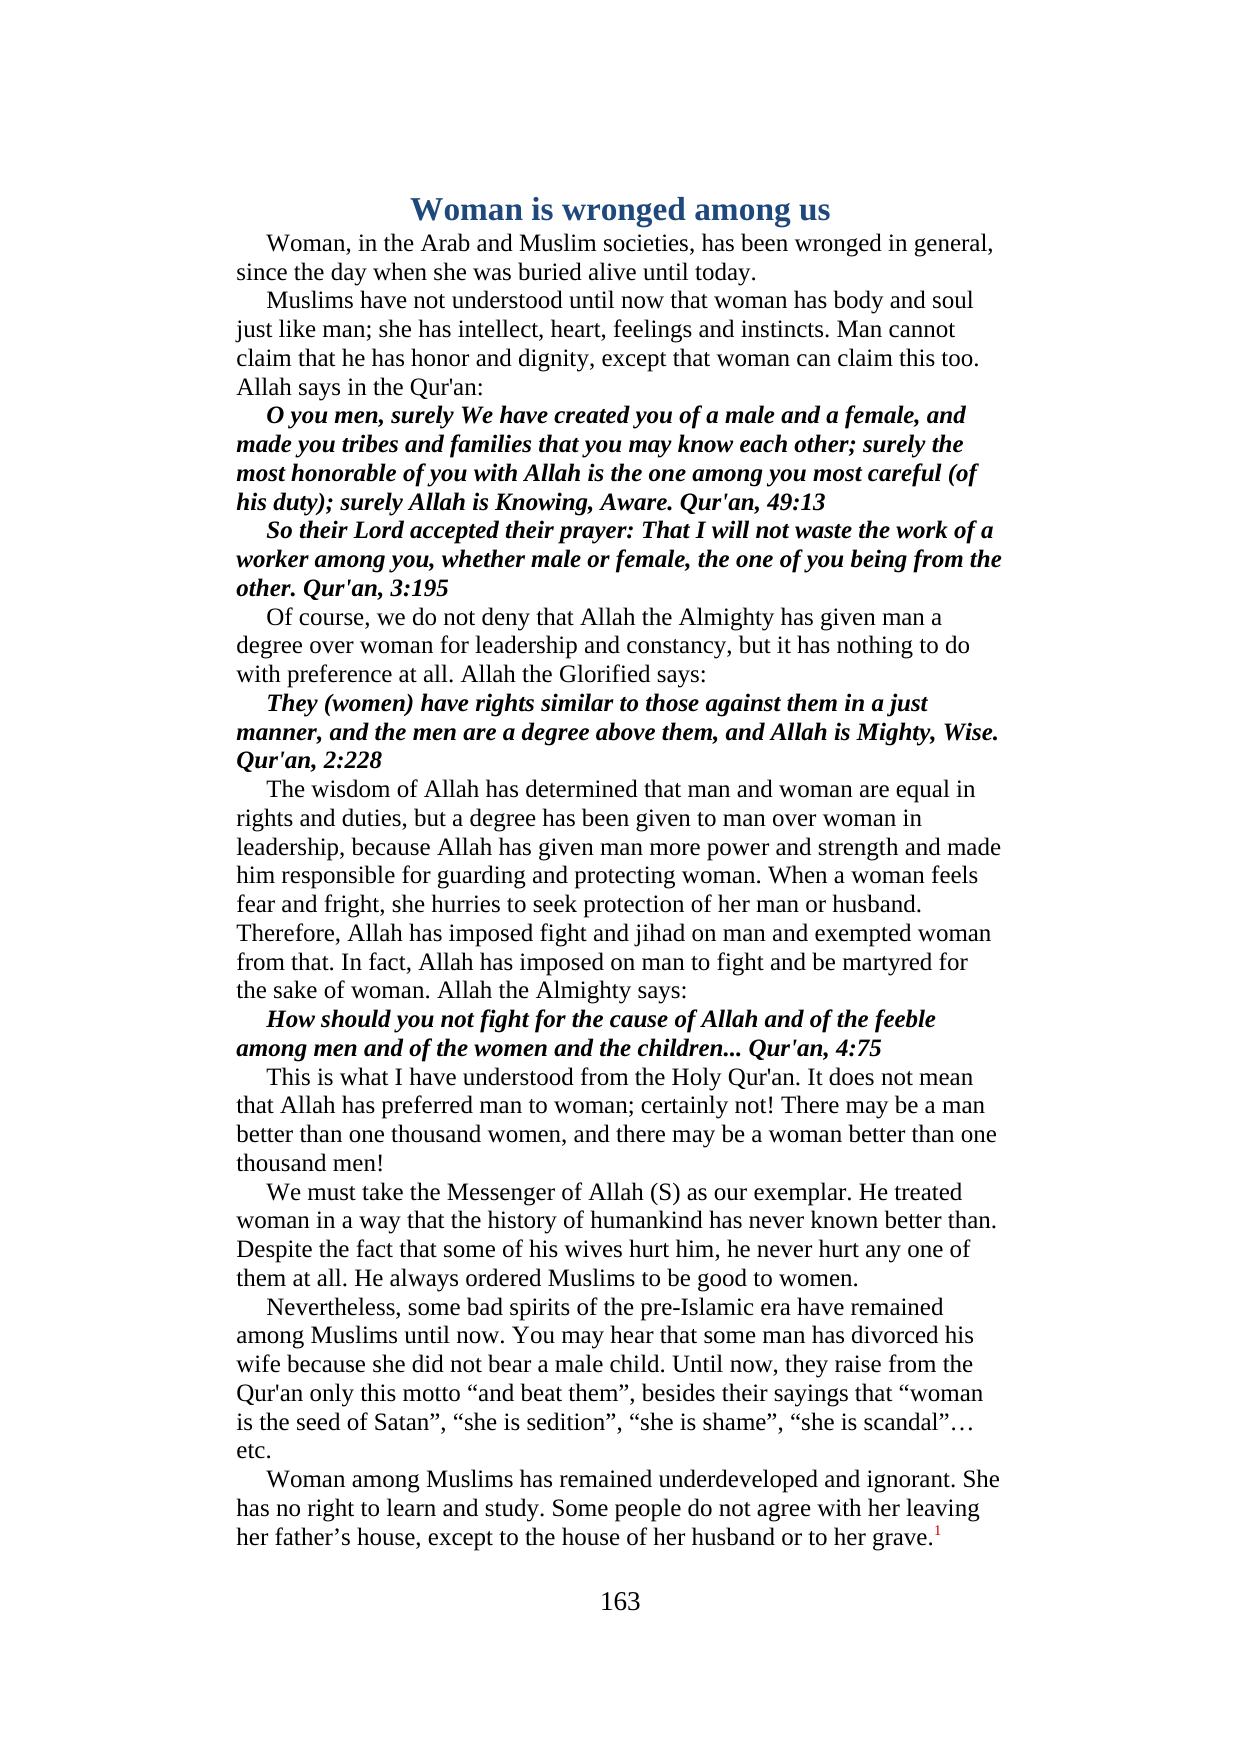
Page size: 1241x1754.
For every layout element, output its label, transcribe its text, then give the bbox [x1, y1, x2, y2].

text How should you not fight for the cause of Allah and of the feeble among men and of the women and the children... Qur'an, 4:75 [236, 1004, 1004, 1062]
text Muslims have not understood until now that woman has body and soul just like man; she has intellect, heart, feelings and instincts. Man cannot claim that he has honor and dignity, except that woman can claim this too. Allah says in the Qur'an: [236, 286, 1004, 401]
text O you men, surely We have created you of a male and a female, and made you tribes and families that you may know each other; surely the most honorable of you with Allah is the one among you most careful (of his duty); surely Allah is Knowing, Aware. Qur'an, 49:13 [236, 401, 1004, 516]
text So their Lord accepted their prayer: That I will not waste the work of a worker among you, whether male or female, the one of you being from the other. Qur'an, 3:195 [236, 516, 1004, 602]
subtitle Woman is wronged among us [236, 190, 1004, 228]
text The wisdom of Allah has determined that man and woman are equal in rights and duties, but a degree has been given to man over woman in leadership, because Allah has given man more power and strength and made him responsible for guarding and protecting woman. When a woman feels fear and fright, she hurries to seek protection of her man or husband. Therefore, Allah has imposed fight and jihad on man and exempted woman from that. In fact, Allah has imposed on man to fight and be martyred for the sake of woman. Allah the Almighty says: [236, 774, 1004, 1004]
text We must take the Messenger of Allah (S) as our exemplar. He treated woman in a way that the history of humankind has never known better than. Despite the fact that some of his wives hurt him, he never hurt any one of them at all. He always ordered Muslims to be good to women. [236, 1177, 1004, 1292]
text Woman, in the Arab and Muslim societies, has been wronged in general, since the day when she was buried alive until today. [236, 228, 1004, 286]
text Woman among Muslims has remained underdeveloped and ignorant. She has no right to learn and study. Some people do not agree with her leaving her father’s house, except to the house of her husband or to her grave.1 [236, 1464, 1004, 1551]
text This is what I have understood from the Holy Qur'an. It does not mean that Allah has preferred man to woman; certainly not! There may be a man better than one thousand women, and there may be a woman better than one thousand men! [236, 1062, 1004, 1177]
text Of course, we do not deny that Allah the Almighty has given man a degree over woman for leadership and constancy, but it has nothing to do with preference at all. Allah the Glorified says: [236, 602, 1004, 688]
text Nevertheless, some bad spirits of the pre-Islamic era have remained among Muslims until now. You may hear that some man has divorced his wife because she did not bear a male child. Until now, they raise from the Qur'an only this motto “and beat them”, besides their sayings that “woman is the seed of Satan”, “she is sedition”, “she is shame”, “she is scandal”…etc. [236, 1292, 1004, 1464]
text They (women) have rights similar to those against them in a just manner, and the men are a degree above them, and Allah is Mighty, Wise. Qur'an, 2:228 [236, 688, 1004, 774]
